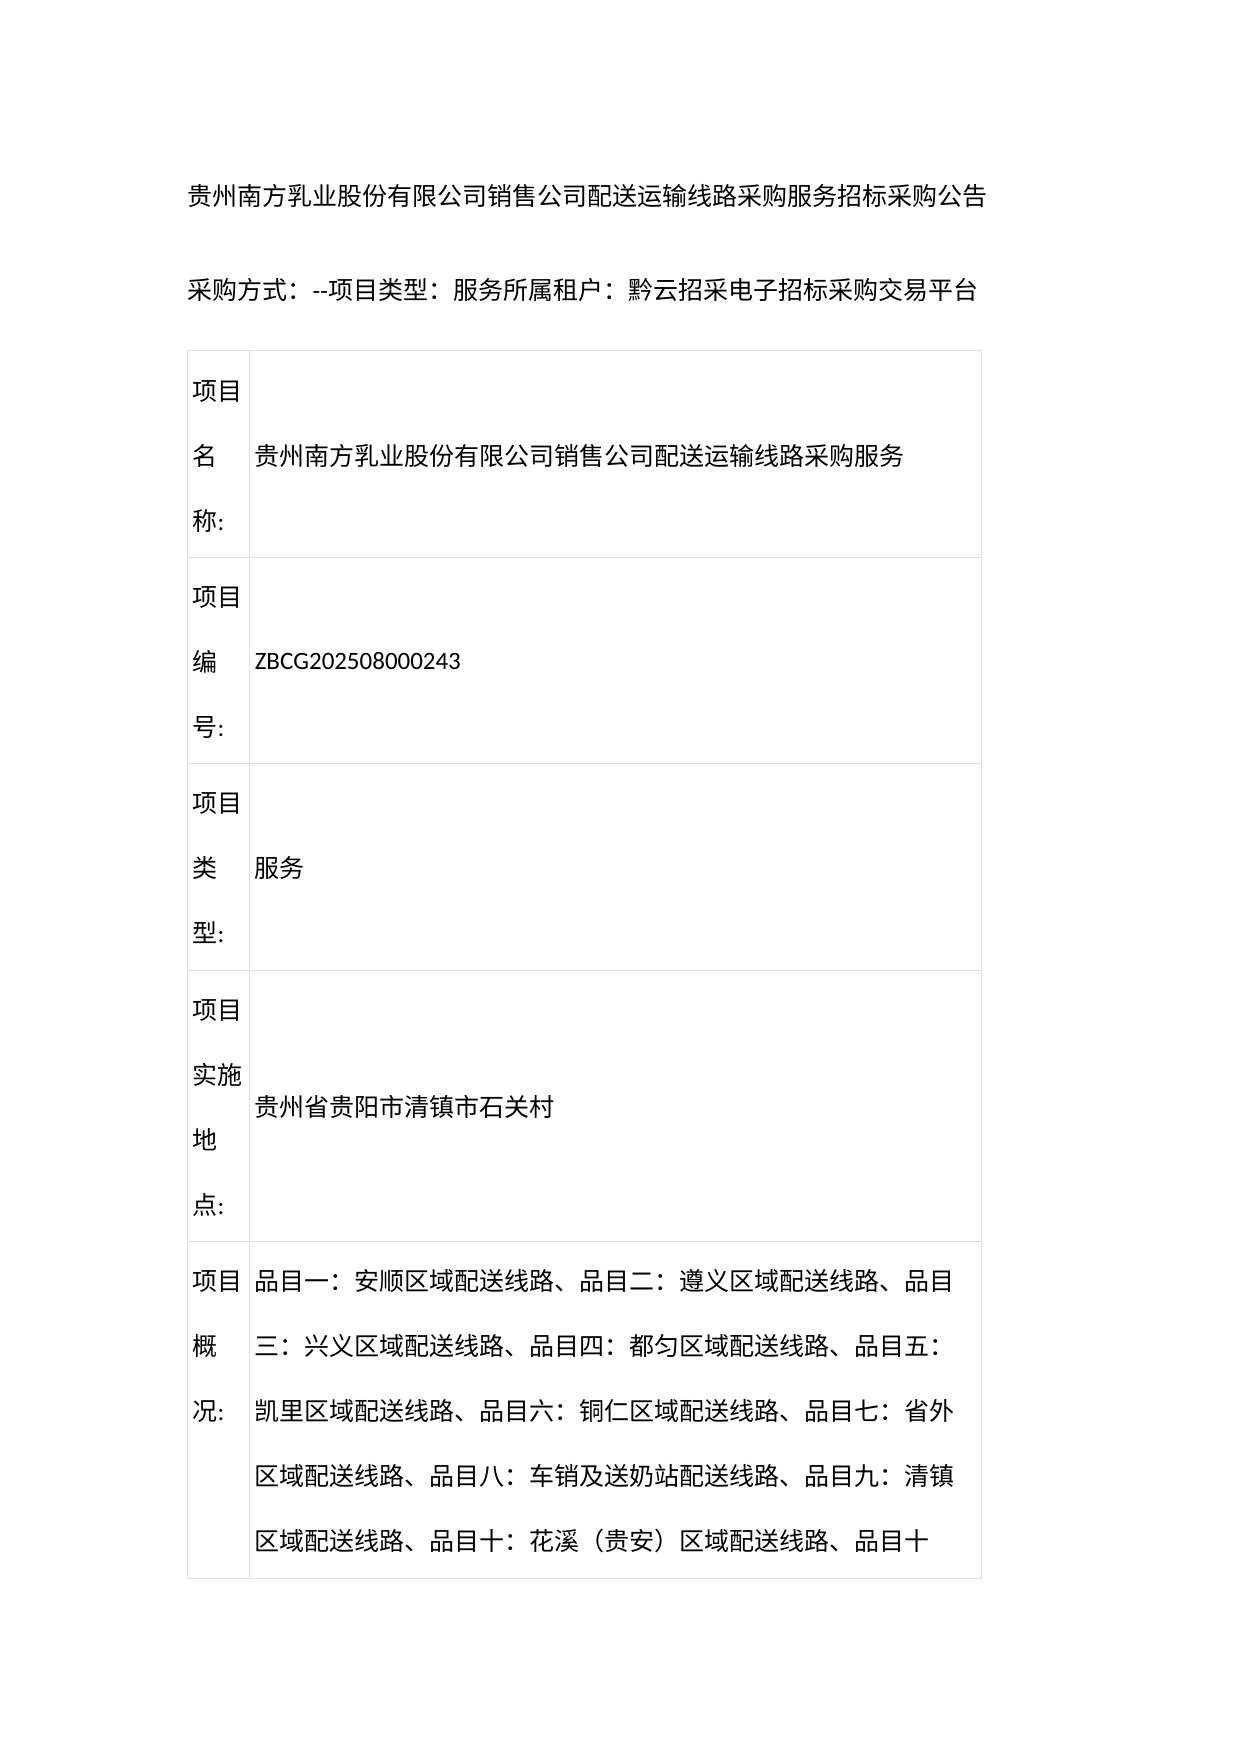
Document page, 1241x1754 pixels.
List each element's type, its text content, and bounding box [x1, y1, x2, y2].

table_cell 项目编号: [188, 558, 249, 763]
table_cell 服务 [250, 764, 981, 970]
table_cell ZBCG202508000243 [250, 558, 981, 763]
table_cell 项目实施地点: [188, 971, 249, 1241]
table_cell 项目概况: [188, 1242, 249, 1578]
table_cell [250, 1242, 981, 1578]
table_header 项目名称: [188, 351, 249, 557]
table_header 贵州南方乳业股份有限公司销售公司配送运输线路采购服务 [250, 351, 981, 557]
text 采购方式：--项目类型：服务所属租户：黔云招采电子招标采购交易平台 [187, 256, 1053, 321]
table_cell 贵州省贵阳市清镇市石关村 [250, 971, 981, 1241]
table_cell 项目类型: [188, 764, 249, 970]
text 贵州南方乳业股份有限公司销售公司配送运输线路采购服务招标采购公告 [187, 162, 1053, 227]
